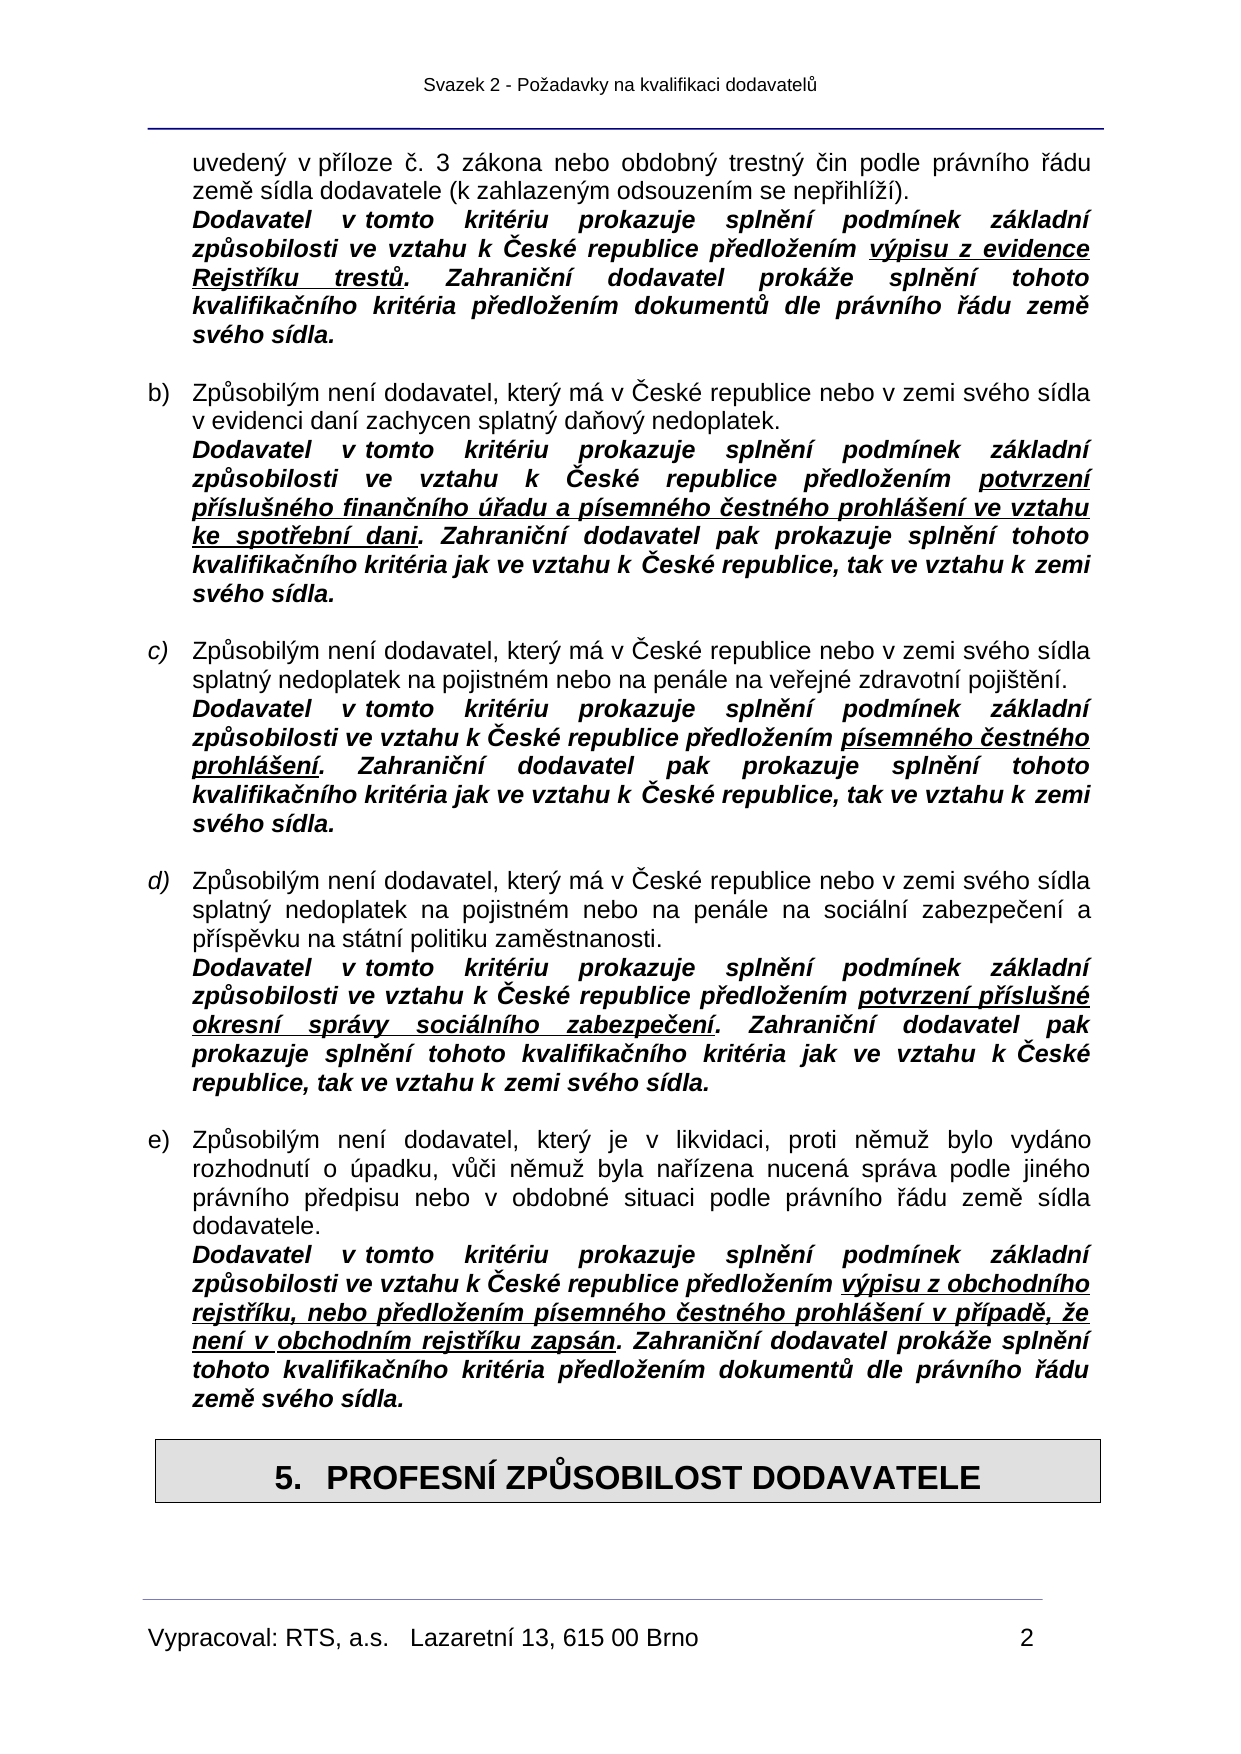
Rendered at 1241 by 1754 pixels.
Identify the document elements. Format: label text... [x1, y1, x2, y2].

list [148, 148, 1093, 205]
list Dodavatel v tomto kritériu prokazuje splnění podmínek základní způsobilosti ve vztahu k České republice předložením potvrzení příslušné okresní správy sociálního zabezpečení. Zahraniční dodavatel pak prokazuje splnění tohoto kvalifikačního kritéria jak ve vztahu k České republice, tak ve vztahu k zemi svého sídla. [192, 953, 1093, 1096]
list Dodavatel v tomto kritériu prokazuje splnění podmínek základní způsobilosti ve vztahu k České republice předložením potvrzení příslušného finančního úřadu a písemného čestného prohlášení ve vztahu ke spotřební dani. Zahraniční dodavatel pak prokazuje splnění tohoto kvalifikačního kritéria jak ve vztahu k České republice, tak ve vztahu k zemi svého sídla. [192, 435, 1093, 608]
table_header PROFESNÍ ZPŮSOBILOST DODAVATELE [156, 1440, 1100, 1502]
list Způsobilým není dodavatel, který má v České republice nebo v zemi svého sídla splatný nedoplatek na pojistném nebo na penále na sociální zabezpečení a příspěvku na státní politiku zaměstnanosti. [148, 866, 1093, 953]
list Dodavatel v tomto kritériu prokazuje splnění podmínek základní způsobilosti ve vztahu k České republice předložením písemného čestného prohlášení. Zahraniční dodavatel pak prokazuje splnění tohoto kvalifikačního kritéria jak ve vztahu k České republice, tak ve vztahu k zemi svého sídla. [192, 694, 1093, 838]
list Dodavatel v tomto kritériu prokazuje splnění podmínek základní způsobilosti ve vztahu k České republice předložením výpisu z evidence Rejstříku trestů. Zahraniční dodavatel prokáže splnění tohoto kvalifikačního kritéria předložením dokumentů dle právního řádu země svého sídla. [192, 205, 1093, 349]
list Způsobilým není dodavatel, který je v likvidaci, proti němuž bylo vydáno rozhodnutí o úpadku, vůči němuž byla nařízena nucená správa podle jiného právního předpisu nebo v obdobné situaci podle právního řádu země sídla dodavatele. [148, 1125, 1093, 1240]
list Způsobilým není dodavatel, který má v České republice nebo v zemi svého sídla splatný nedoplatek na pojistném nebo na penále na veřejné zdravotní pojištění. [148, 636, 1093, 694]
list Způsobilým není dodavatel, který má v České republice nebo v zemi svého sídla v evidenci daní zachycen splatný daňový nedoplatek. [148, 378, 1093, 435]
list Dodavatel v tomto kritériu prokazuje splnění podmínek základní způsobilosti ve vztahu k České republice předložením výpisu z obchodního rejstříku, nebo předložením písemného čestného prohlášení v případě, že není v obchodním rejstříku zapsán. Zahraniční dodavatel prokáže splnění tohoto kvalifikačního kritéria předložením dokumentů dle právního řádu země svého sídla. [192, 1240, 1093, 1413]
